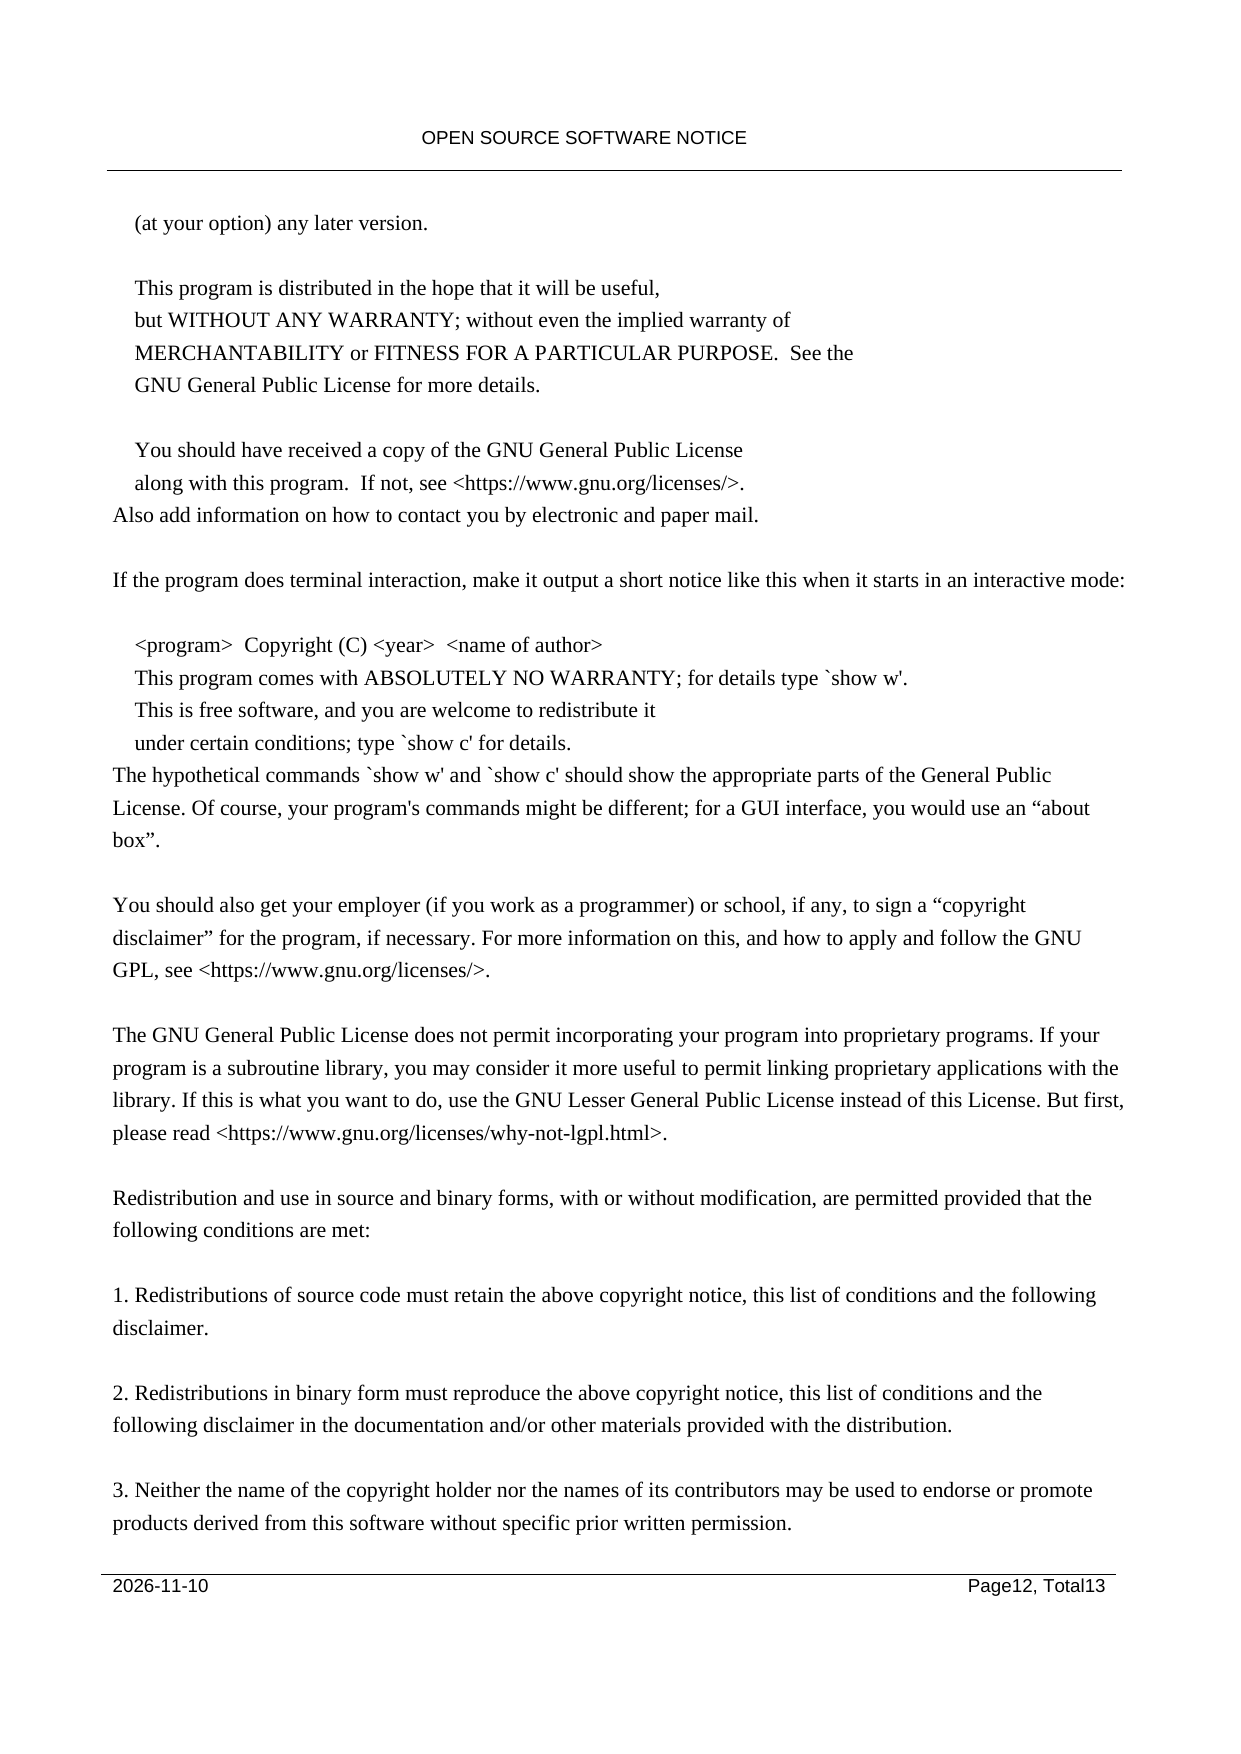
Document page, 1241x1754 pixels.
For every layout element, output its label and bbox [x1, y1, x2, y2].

text [112, 206, 1128, 1539]
